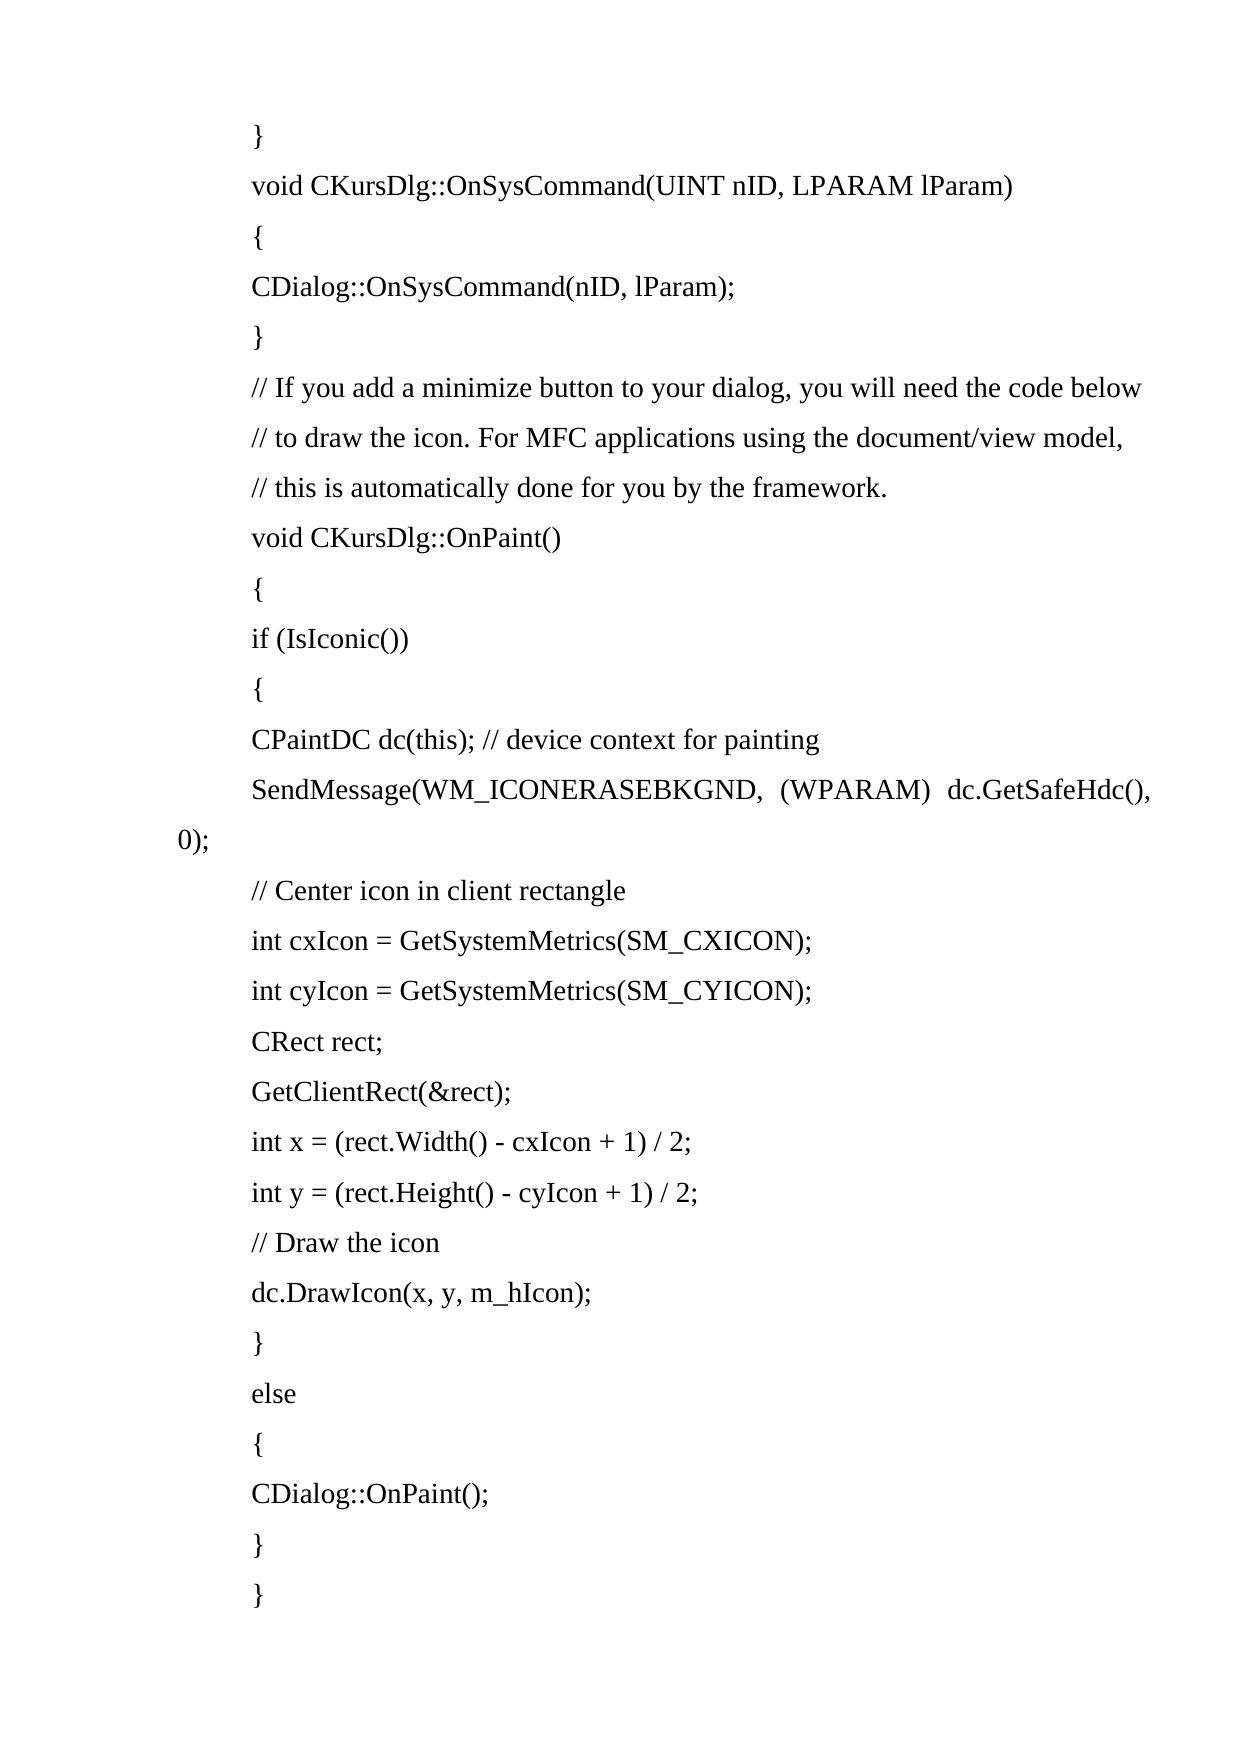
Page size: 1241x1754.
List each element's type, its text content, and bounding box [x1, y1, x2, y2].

text } [177, 118, 1152, 152]
text CRect rect; [177, 1024, 1152, 1057]
text CDialog::OnSysCommand(nID, lParam); [177, 269, 1152, 303]
text int y = (rect.Height() - cyIcon + 1) / 2; [177, 1175, 1152, 1208]
text // If you add a minimize button to your dialog, you will need the code below [177, 370, 1152, 403]
text } [177, 319, 1152, 353]
text { [177, 672, 1152, 705]
text } [177, 1577, 1152, 1611]
text } [177, 1527, 1152, 1560]
text void CKursDlg::OnPaint() [177, 521, 1152, 554]
text } [177, 1326, 1152, 1359]
text // Center icon in client rectangle [177, 873, 1152, 906]
text { [177, 219, 1152, 252]
text else [177, 1376, 1152, 1409]
text GetClientRect(&rect); [177, 1074, 1152, 1108]
text if (IsIconic()) [177, 621, 1152, 655]
text // to draw the icon. For MFC applications using the document/view model, [177, 420, 1152, 453]
text int cyIcon = GetSystemMetrics(SM_CYICON); [177, 973, 1152, 1007]
text { [177, 571, 1152, 604]
text // this is automatically done for you by the framework. [177, 470, 1152, 504]
text CDialog::OnPaint(); [177, 1477, 1152, 1510]
text dc.DrawIcon(x, y, m_hIcon); [177, 1275, 1152, 1309]
text // Draw the icon [177, 1225, 1152, 1258]
text SendMessage(WM_ICONERASEBKGND, (WPARAM) dc.GetSafeHdc(), 0); [177, 772, 1152, 856]
text { [177, 1426, 1152, 1460]
text void CKursDlg::OnSysCommand(UINT nID, LPARAM lParam) [177, 168, 1152, 202]
text int cxIcon = GetSystemMetrics(SM_CXICON); [177, 923, 1152, 957]
text int x = (rect.Width() - cxIcon + 1) / 2; [177, 1124, 1152, 1158]
text CPaintDC dc(this); // device context for painting [177, 722, 1152, 755]
